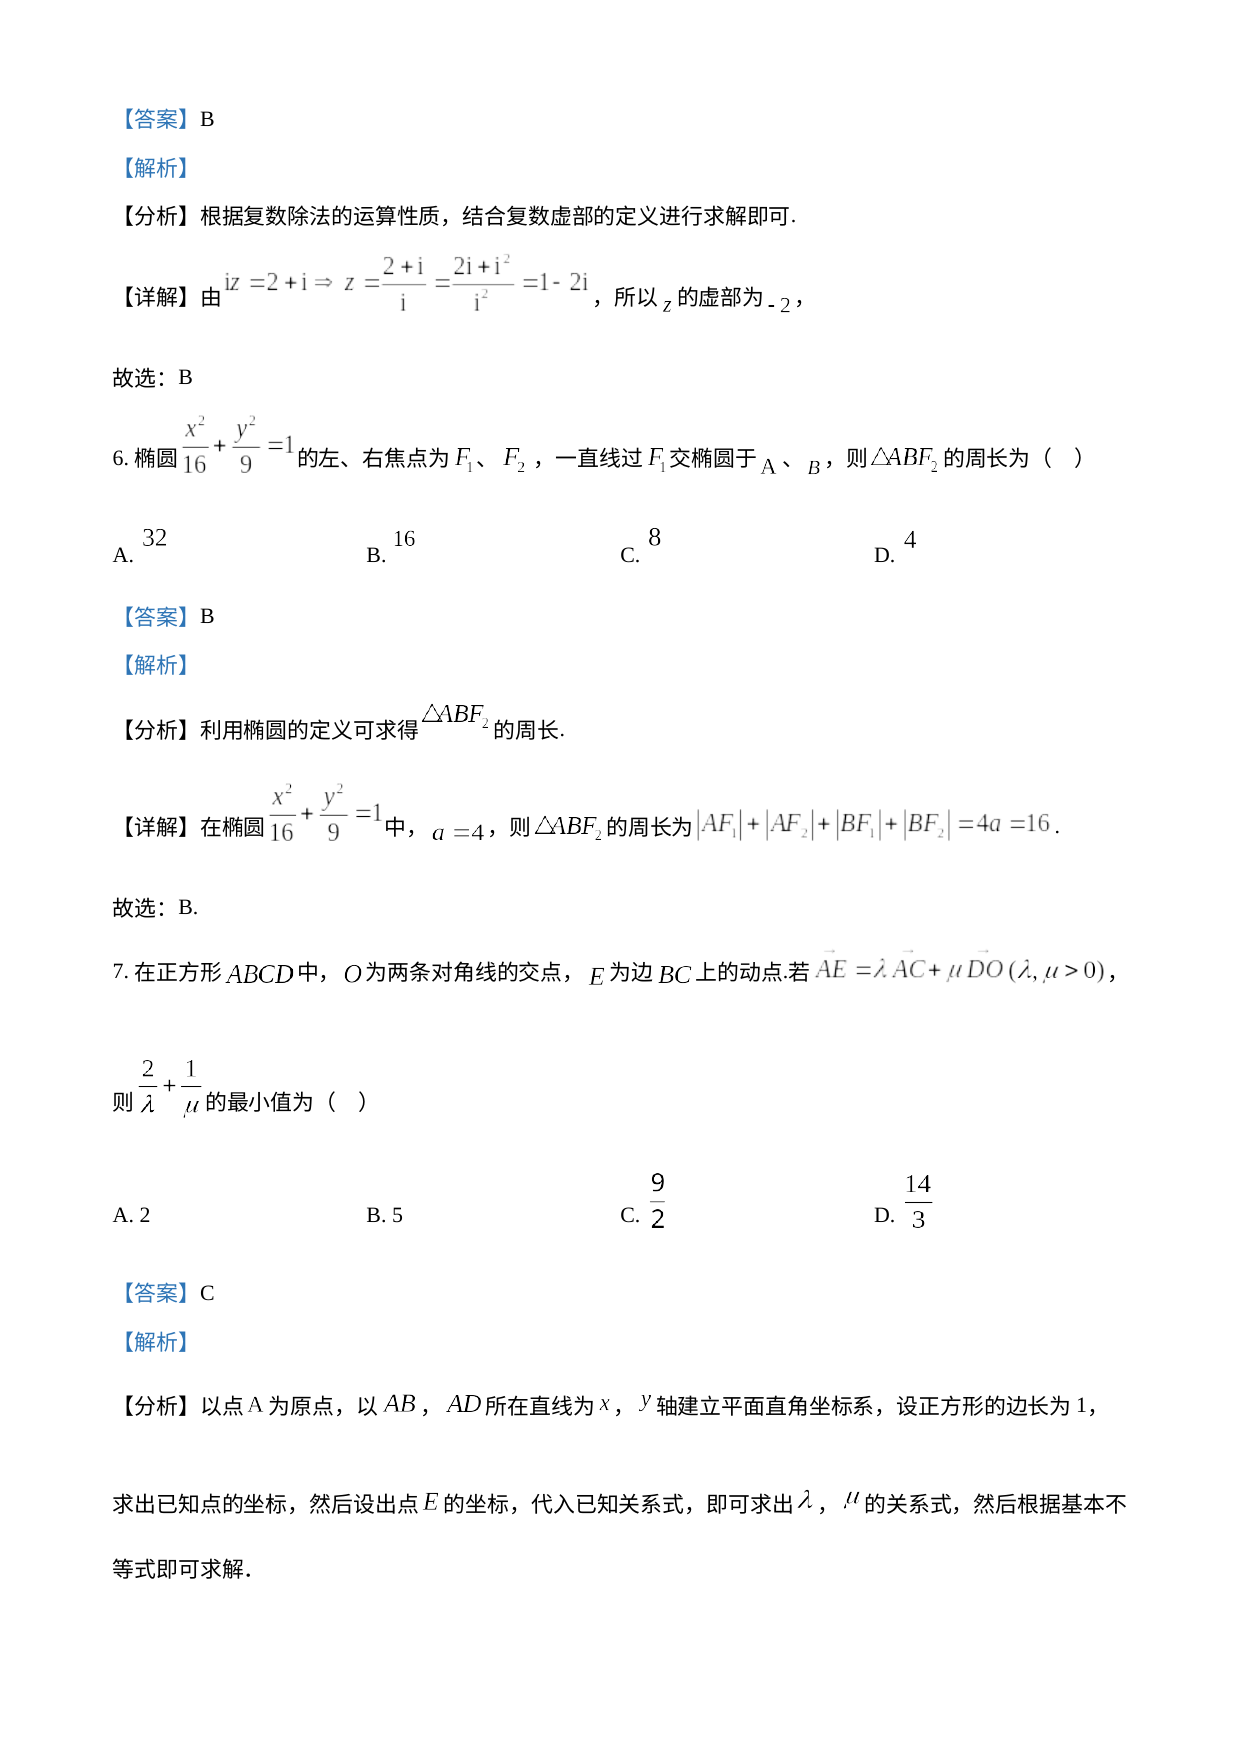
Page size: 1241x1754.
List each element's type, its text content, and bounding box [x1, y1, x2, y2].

text 【解析】 [112, 1324, 1128, 1357]
text 故选：B. [112, 890, 1128, 923]
text 【详解】在椭圆中，，则的周长为. [112, 777, 1128, 874]
text 【答案】B [112, 102, 1128, 134]
text 【分析】以点为原点，以，所在直线为，轴建立平面直角坐标系，设正方形的边长为1，求出已知点的坐标，然后设出点的坐标，代入已知关系式，即可求出，的关系式，然后根据基本不等式即可求解． [112, 1372, 1128, 1584]
text 7. 在正方形中，为两条对角线的交点，为边上的动点.若，则的最小值为（ ） [112, 939, 1128, 1150]
text 6. 椭圆的左、右焦点为、 ，一直线过交椭圆于、，则的周长为（ ） [112, 408, 1128, 506]
text 【解析】 [112, 150, 1128, 183]
text A. 2 B. 5 C. D. [112, 1166, 1128, 1263]
text 【答案】B [112, 599, 1128, 632]
text 【详解】由，所以的虚部为， [112, 247, 1128, 344]
text 【分析】利用椭圆的定义可求得的周长. [112, 696, 1128, 761]
text 【答案】C [112, 1276, 1128, 1308]
text 【解析】 [112, 648, 1128, 680]
text A. B. C. D. [112, 522, 1128, 587]
text 【分析】根据复数除法的运算性质，结合复数虚部的定义进行求解即可. [112, 198, 1128, 231]
text 故选：B [112, 360, 1128, 393]
